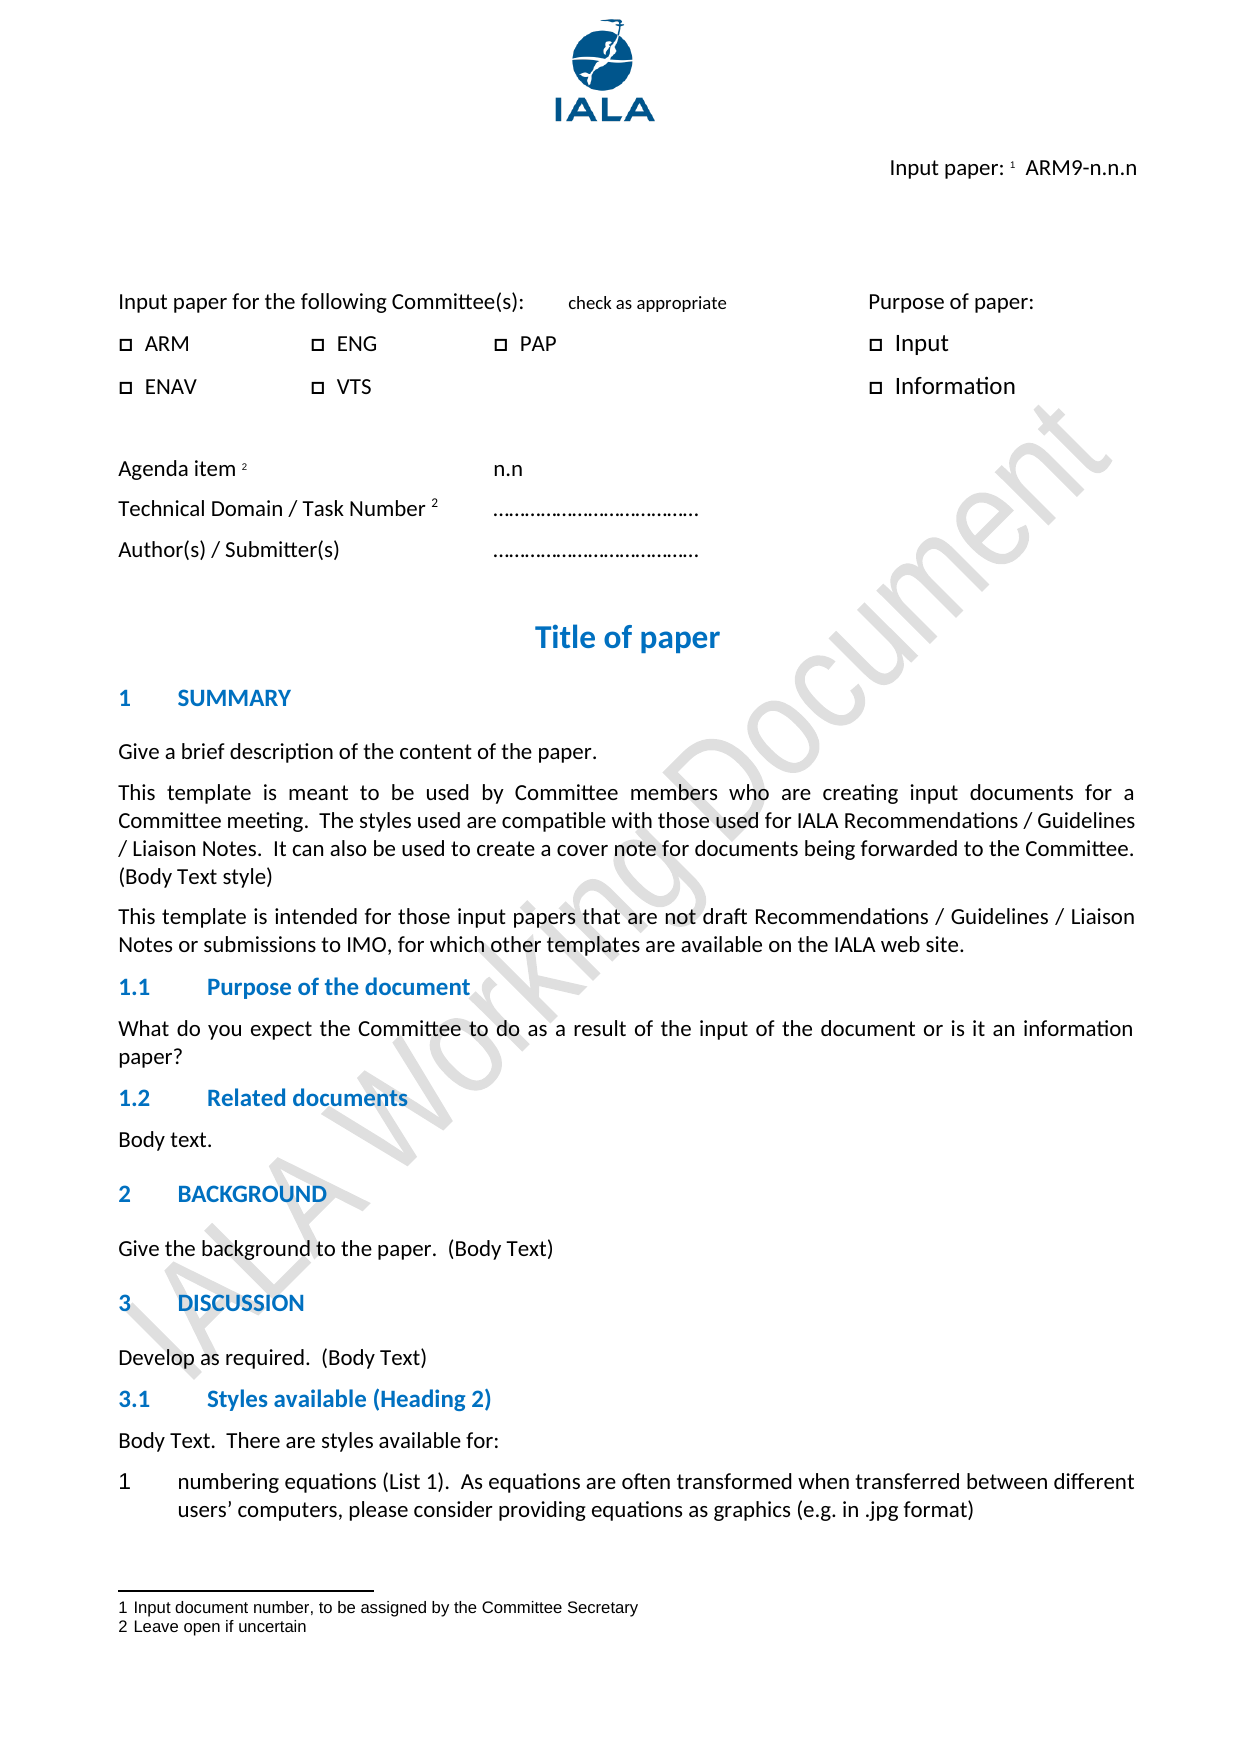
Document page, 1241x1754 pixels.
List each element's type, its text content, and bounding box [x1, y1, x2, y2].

title Title of paper [118, 616, 1137, 657]
subtitle Styles available (Heading 2) [118, 1383, 1137, 1414]
text Give a brief description of the content of the paper. [118, 737, 1137, 765]
subtitle Related documents [118, 1083, 1137, 1113]
subtitle Summary [118, 682, 1137, 712]
text Technical Domain / Task Number 2 ………………………………… [118, 494, 1137, 523]
text Agenda item n.n [118, 454, 1137, 482]
subtitle Background [118, 1179, 1137, 1209]
text This template is intended for those input papers that are not draft Recommendations / Guidelines / Liaison Notes or submissions to IMO, for which other templates are available on the IALA web site. [118, 902, 1137, 958]
text This template is meant to be used by Committee members who are creating input documents for a Committee meeting. The styles used are compatible with those used for IALA Recommendations / Guidelines / Liaison Notes. It can also be used to create a cover note for documents being forwarded to the Committee. (Body Text style) [118, 778, 1137, 890]
text Input paper: ARM9-n.n.n [118, 153, 1137, 181]
text Body text. [118, 1126, 1137, 1154]
text □ ARM □ ENG □ PAP □ Input [118, 327, 1137, 358]
list numbering equations (List 1). As equations are often transformed when transferred between different users’ computers, please consider providing equations as graphics (e.g. in .jpg format) [118, 1467, 1137, 1523]
text Develop as required. (Body Text) [118, 1343, 1137, 1371]
picture [532, 7, 672, 144]
text Give the background to the paper. (Body Text) [118, 1234, 1137, 1262]
text Input paper for the following Committee(s): check as appropriate Purpose of paper: [118, 287, 1137, 315]
text □ ENAV □ VTS □ Information [118, 371, 1137, 401]
subtitle Discussion [118, 1287, 1137, 1318]
subtitle Purpose of the document [118, 971, 1137, 1002]
text Body Text. There are styles available for: [118, 1426, 1137, 1454]
text What do you expect the Committee to do as a result of the input of the document or is it an information paper? [118, 1014, 1137, 1070]
text Author(s) / Submitter(s) ………………………………… [118, 535, 1137, 563]
